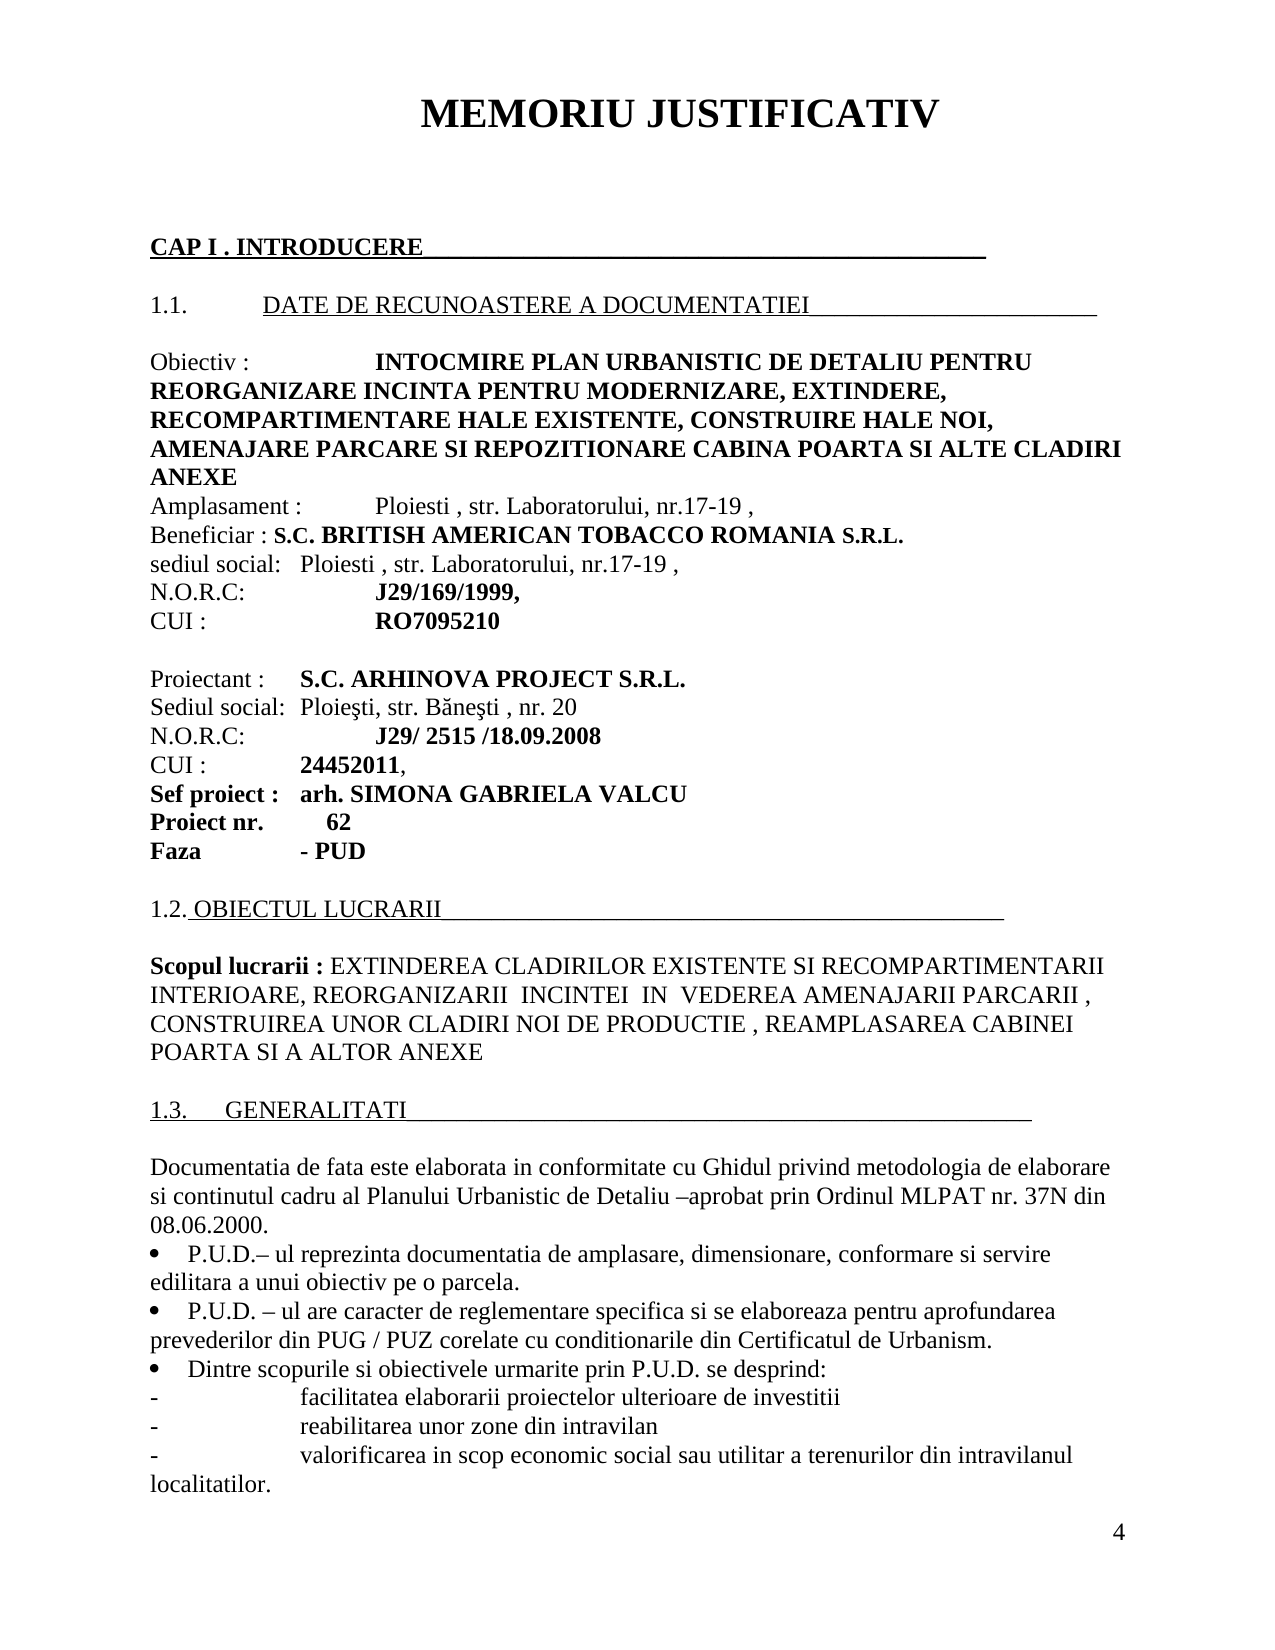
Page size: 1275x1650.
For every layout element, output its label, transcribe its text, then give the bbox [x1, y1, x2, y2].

text Beneficiar : S.C. BRITISH AMERICAN TOBACCO ROMANIA S.R.L. [150, 520, 1125, 549]
list Dintre scopurile si obiectivele urmarite prin P.U.D. se desprind: [150, 1354, 1125, 1382]
list reabilitarea unor zone din intravilan [150, 1411, 1125, 1440]
text Amplasament : Ploiesti , str. Laboratorului, nr.17-19 , [150, 491, 1125, 520]
text N.O.R.C: J29/ 2515 /18.09.2008 [150, 721, 1125, 750]
text Documentatia de fata este elaborata in conformitate cu Ghidul privind metodologia de elaborare si continutul cadru al Planului Urbanistic de Detaliu –aprobat prin Ordinul MLPAT nr. 37N din 08.06.2000. [150, 1152, 1125, 1239]
text sediul social: Ploiesti , str. Laboratorului, nr.17-19 , [150, 549, 1125, 577]
list valorificarea in scop economic social sau utilitar a terenurilor din intravilanul localitatilor. [150, 1440, 1125, 1497]
text CUI : 24452011, [150, 750, 1125, 779]
list P.U.D. – ul are caracter de reglementare specifica si se elaboreaza pentru aprofundarea prevederilor din PUG / PUZ corelate cu conditionarile din Certificatul de Urbanism. [150, 1296, 1125, 1354]
text N.O.R.C: J29/169/1999, [150, 577, 1125, 606]
text Proiect nr. 62 [150, 807, 1125, 836]
text Faza - PUD [150, 836, 1125, 865]
list facilitatea elaborarii proiectelor ulterioare de investitii [150, 1382, 1125, 1411]
subtitle CAP I . INTRODUCERE_____________________________________________ [150, 232, 1125, 261]
list P.U.D.– ul reprezinta documentatia de amplasare, dimensionare, conformare si servire edilitara a unui obiectiv pe o parcela. [150, 1239, 1125, 1296]
list Date de recunoastere a documentatiei_______________________ [150, 290, 1125, 319]
text Proiectant : S.C. ARHINOVA PROJECT S.R.L. [150, 664, 1125, 692]
subtitle MEMORIU JUSTIFICATIV [150, 89, 1125, 137]
text CUI : RO7095210 [150, 606, 1125, 635]
text Sef proiect : arh. SIMONA GABRIELA VALCU [150, 779, 1125, 807]
text 1.2. OBIECTUL LUCRARII_____________________________________________ [150, 894, 1125, 922]
text 1.3. GENERALITATI__________________________________________________ [150, 1095, 1125, 1124]
text Scopul lucrarii : ExtinderEA CLADIRILOR EXISTENTE SI RECOMPARTIMENTARII INTERIOARE, REORGANIZARII INCINTEI IN vederea AMENAJARII PARCARII , CONSTRUIREA UNOR CLADIRI NOI DE PRODUCTIE , REAMPLASAREA CABINEI POARTA SI A ALTOR ANEXE [150, 951, 1125, 1066]
text Sediul social: Ploieşti, str. Băneşti , nr. 20 [150, 692, 1125, 721]
text Obiectiv : Intocmire Plan Urbanistic de DetaliU PENTRU REORGANIZARE INCINTA PENTRU MODERNIZARE, EXTINDERE, RECOMPARTIMENTARE HALE EXISTENTE, CONSTRUIRE HALE NOI, AMENAJARE PARCARE SI REPOZITIONARE CABINA POARTA SI ALTE CLADIRI ANEXE [150, 347, 1125, 491]
